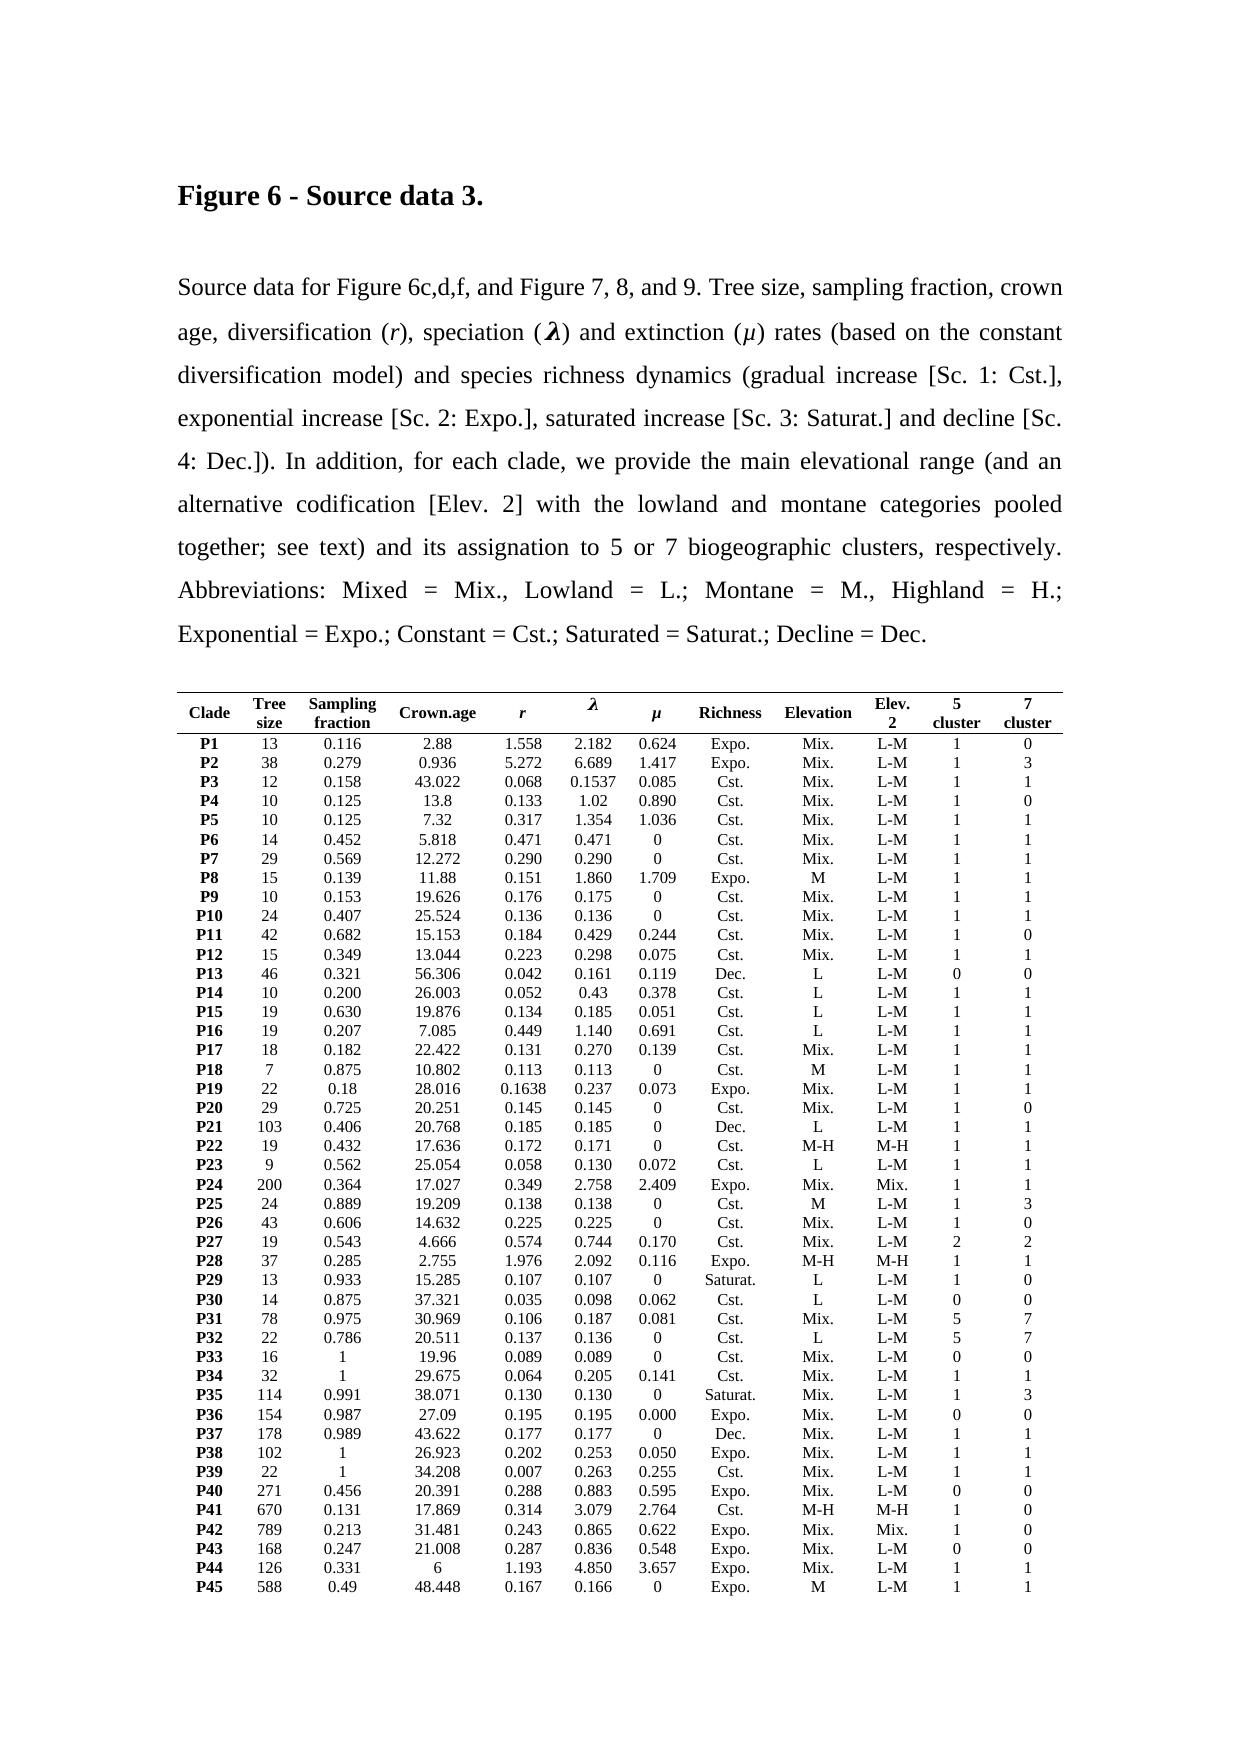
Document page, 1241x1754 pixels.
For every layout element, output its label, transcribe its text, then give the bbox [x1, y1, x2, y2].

table_cell 0.213 [297, 1519, 387, 1538]
table_cell 0.136 [559, 1328, 627, 1347]
table_cell P5 [177, 810, 241, 829]
table_cell Expo. [688, 1539, 773, 1558]
table_cell 0.064 [488, 1366, 559, 1385]
table_cell 43 [241, 1213, 297, 1232]
table_cell 1 [992, 1174, 1063, 1193]
table_cell 3 [992, 1385, 1063, 1404]
table_cell Mix. [773, 1443, 863, 1462]
table_cell 22 [241, 1079, 297, 1098]
table_header 5 cluster [921, 693, 992, 732]
table_cell P12 [177, 944, 241, 963]
table_cell 0 [992, 1270, 1063, 1289]
table_cell 0 [921, 1347, 992, 1366]
table_cell 1 [921, 1213, 992, 1232]
table_cell 1 [992, 1424, 1063, 1443]
table_cell 0 [992, 1404, 1063, 1423]
table_cell 1 [297, 1347, 387, 1366]
table_cell 0.253 [559, 1443, 627, 1462]
table_cell 0.136 [559, 906, 627, 925]
table_cell 0 [921, 1289, 992, 1308]
table_cell 0.139 [627, 1040, 687, 1059]
table_cell L-M [863, 1539, 921, 1558]
table_cell L-M [863, 1002, 921, 1021]
table_cell 2.182 [559, 734, 627, 753]
table_cell 1 [992, 1577, 1063, 1596]
table_cell 0.171 [559, 1136, 627, 1155]
table_cell Cst. [688, 906, 773, 925]
table_cell M [773, 1059, 863, 1078]
table_cell Mix. [773, 925, 863, 944]
table_header Elev. 2 [863, 693, 921, 732]
table_cell Mix. [773, 829, 863, 848]
table_cell L-M [863, 1021, 921, 1040]
table_cell Saturat. [688, 1385, 773, 1404]
table_cell Cst. [688, 1462, 773, 1481]
table_cell 0.166 [559, 1577, 627, 1596]
table_cell 0.167 [488, 1577, 559, 1596]
table_cell P39 [177, 1462, 241, 1481]
table_cell 6.689 [559, 753, 627, 772]
table_cell 5.272 [488, 753, 559, 772]
table_cell 670 [241, 1500, 297, 1519]
table_cell 43.022 [388, 772, 487, 791]
table_cell Mix. [773, 791, 863, 810]
table_cell Cst. [688, 1098, 773, 1117]
table_cell 0.195 [559, 1404, 627, 1423]
table_cell 1 [992, 1251, 1063, 1270]
table_cell 1 [992, 1155, 1063, 1174]
table_cell Cst. [688, 1328, 773, 1347]
table_cell Dec. [688, 1424, 773, 1443]
table_cell P3 [177, 772, 241, 791]
table_cell 27.09 [388, 1404, 487, 1423]
table_cell P31 [177, 1309, 241, 1328]
table_cell L [773, 983, 863, 1002]
table_cell 0.407 [297, 906, 387, 925]
table_cell 0.089 [488, 1347, 559, 1366]
table_cell Expo. [688, 1079, 773, 1098]
table_cell 0.145 [559, 1098, 627, 1117]
table_cell P1 [177, 734, 241, 753]
table_cell 21.008 [388, 1539, 487, 1558]
table_cell M-H [773, 1500, 863, 1519]
table_cell L [773, 1328, 863, 1347]
table_cell L-M [863, 1328, 921, 1347]
table_cell 1 [921, 849, 992, 868]
table_cell 0.314 [488, 1500, 559, 1519]
table_cell 1.976 [488, 1251, 559, 1270]
table_cell 0.290 [559, 849, 627, 868]
table_cell 17.636 [388, 1136, 487, 1155]
table_cell 0.058 [488, 1155, 559, 1174]
table_cell L-M [863, 1462, 921, 1481]
table_cell 10.802 [388, 1059, 487, 1078]
table_cell 0.548 [627, 1539, 687, 1558]
table_cell Cst. [688, 944, 773, 963]
table_cell 13 [241, 1270, 297, 1289]
table_cell 19.626 [388, 887, 487, 906]
table_header Clade [177, 693, 241, 732]
table_cell L-M [863, 1385, 921, 1404]
table_cell P20 [177, 1098, 241, 1117]
table_cell 0 [627, 829, 687, 848]
table_cell 0.243 [488, 1519, 559, 1538]
table_cell 0.116 [297, 734, 387, 753]
table_cell 0 [627, 1194, 687, 1213]
table_cell 0.263 [559, 1462, 627, 1481]
table_cell Dec. [688, 1117, 773, 1136]
table_cell 1 [921, 1519, 992, 1538]
table_cell 1 [921, 1577, 992, 1596]
table_cell 0 [992, 1347, 1063, 1366]
table_cell P41 [177, 1500, 241, 1519]
table_cell Cst. [688, 887, 773, 906]
table_cell 29 [241, 1098, 297, 1117]
table_cell Cst. [688, 1040, 773, 1059]
table_cell Dec. [688, 964, 773, 983]
table_cell Cst. [688, 1232, 773, 1251]
table_cell 0.175 [559, 887, 627, 906]
table_cell 22 [241, 1328, 297, 1347]
table_cell 0.133 [488, 791, 559, 810]
table_cell 19 [241, 1232, 297, 1251]
table_cell Cst. [688, 983, 773, 1002]
table_cell 19 [241, 1021, 297, 1040]
table_cell 1 [992, 1117, 1063, 1136]
table_cell 0.569 [297, 849, 387, 868]
table_cell 0 [992, 1289, 1063, 1308]
table_cell 0.933 [297, 1270, 387, 1289]
table_cell L-M [863, 810, 921, 829]
table_cell 7.085 [388, 1021, 487, 1040]
table_cell 0.158 [297, 772, 387, 791]
table_cell 31.481 [388, 1519, 487, 1538]
table_cell 0.081 [627, 1309, 687, 1328]
table_cell L [773, 964, 863, 983]
table_cell Mix. [773, 1385, 863, 1404]
table_cell Expo. [688, 868, 773, 887]
table_cell Mix. [773, 1174, 863, 1193]
table_cell 0.225 [559, 1213, 627, 1232]
table_cell P44 [177, 1558, 241, 1577]
table_cell 0.085 [627, 772, 687, 791]
table_cell 5 [921, 1328, 992, 1347]
table_cell 0.225 [488, 1213, 559, 1232]
table_cell 126 [241, 1558, 297, 1577]
table_cell 0.125 [297, 791, 387, 810]
table_cell Mix. [773, 1213, 863, 1232]
table_cell P15 [177, 1002, 241, 1021]
table_cell 0.890 [627, 791, 687, 810]
table_cell 1 [921, 1098, 992, 1117]
table_cell L-M [863, 964, 921, 983]
table_cell 13 [241, 734, 297, 753]
table_cell Cst. [688, 849, 773, 868]
table_cell 2.764 [627, 1500, 687, 1519]
table_cell 32 [241, 1366, 297, 1385]
table_cell 0.287 [488, 1539, 559, 1558]
table_cell 1 [921, 753, 992, 772]
table_cell Expo. [688, 1519, 773, 1538]
table_cell 1 [921, 983, 992, 1002]
table_cell P13 [177, 964, 241, 983]
table_header Tree size [241, 693, 297, 732]
table_cell 0 [627, 1347, 687, 1366]
table_cell 1 [921, 1117, 992, 1136]
table_cell L-M [863, 868, 921, 887]
table_cell 56.306 [388, 964, 487, 983]
table_cell 0.052 [488, 983, 559, 1002]
table_cell Cst. [688, 1021, 773, 1040]
table_cell L-M [863, 1194, 921, 1213]
table_cell L-M [863, 772, 921, 791]
table_cell Cst. [688, 1136, 773, 1155]
table_header Sampling fraction [297, 693, 387, 732]
table_cell Cst. [688, 1213, 773, 1232]
table_cell 1 [921, 810, 992, 829]
table_cell 15 [241, 944, 297, 963]
table_cell L-M [863, 944, 921, 963]
table_cell 0 [992, 1098, 1063, 1117]
table_cell Mix. [773, 1098, 863, 1117]
table_cell 0.43 [559, 983, 627, 1002]
table_cell 0.883 [559, 1481, 627, 1500]
table_cell 1.193 [488, 1558, 559, 1577]
table_header Elevation [773, 693, 863, 732]
table_cell 1 [992, 1366, 1063, 1385]
table_cell 0.562 [297, 1155, 387, 1174]
table_cell L-M [863, 1404, 921, 1423]
table_cell 25.054 [388, 1155, 487, 1174]
table_cell 0.072 [627, 1155, 687, 1174]
table_cell 0.137 [488, 1328, 559, 1347]
table_cell 1 [992, 887, 1063, 906]
table_cell 22 [241, 1462, 297, 1481]
table_cell 0 [627, 1270, 687, 1289]
table_cell 0 [992, 1500, 1063, 1519]
table_cell 0.406 [297, 1117, 387, 1136]
table_cell 1 [921, 1021, 992, 1040]
table_cell M-H [863, 1136, 921, 1155]
table_cell 19.876 [388, 1002, 487, 1021]
table_cell L-M [863, 906, 921, 925]
table_cell Mix. [773, 1539, 863, 1558]
table_cell 20.251 [388, 1098, 487, 1117]
table_cell P45 [177, 1577, 241, 1596]
table_cell Cst. [688, 1289, 773, 1308]
table_cell P34 [177, 1366, 241, 1385]
table_cell 789 [241, 1519, 297, 1538]
table_cell P32 [177, 1328, 241, 1347]
table_cell L-M [863, 791, 921, 810]
table_cell 1 [921, 1366, 992, 1385]
table_cell Mix. [773, 906, 863, 925]
table_cell 1 [921, 906, 992, 925]
table_cell Mix. [773, 1309, 863, 1328]
table_cell 0 [627, 1136, 687, 1155]
table_cell 0.237 [559, 1079, 627, 1098]
table_cell 1 [921, 1270, 992, 1289]
table_cell 0.107 [559, 1270, 627, 1289]
table_cell 18 [241, 1040, 297, 1059]
table_cell 1 [921, 1424, 992, 1443]
table_cell 0 [627, 1059, 687, 1078]
table_cell 0.145 [488, 1098, 559, 1117]
table_cell 15.285 [388, 1270, 487, 1289]
table_cell Mix. [773, 734, 863, 753]
table_cell 0 [627, 1385, 687, 1404]
table_cell 2.88 [388, 734, 487, 753]
table_cell 1 [992, 1079, 1063, 1098]
table_cell 3.657 [627, 1558, 687, 1577]
table_cell 7 [992, 1328, 1063, 1347]
table_cell 13.044 [388, 944, 487, 963]
table_cell 0 [992, 925, 1063, 944]
table_cell 2.092 [559, 1251, 627, 1270]
table_cell Mix. [773, 1040, 863, 1059]
table_cell P43 [177, 1539, 241, 1558]
table_cell 19 [241, 1136, 297, 1155]
table_cell 30.969 [388, 1309, 487, 1328]
table_cell 0 [921, 964, 992, 983]
table_cell 0.865 [559, 1519, 627, 1538]
table_cell 0.279 [297, 753, 387, 772]
table_cell 14.632 [388, 1213, 487, 1232]
table_cell 102 [241, 1443, 297, 1462]
table_cell 1.860 [559, 868, 627, 887]
table_cell 12.272 [388, 849, 487, 868]
table_cell 1.558 [488, 734, 559, 753]
table_cell 0.452 [297, 829, 387, 848]
table_cell P8 [177, 868, 241, 887]
table_cell 1 [992, 1040, 1063, 1059]
table_cell L-M [863, 1424, 921, 1443]
table_cell 1.036 [627, 810, 687, 829]
table_cell 25.524 [388, 906, 487, 925]
table_cell 2 [921, 1232, 992, 1251]
table_cell 10 [241, 791, 297, 810]
table_cell P33 [177, 1347, 241, 1366]
table_cell P36 [177, 1404, 241, 1423]
table_cell L-M [863, 1270, 921, 1289]
table_cell 17.869 [388, 1500, 487, 1519]
table_cell 0.247 [297, 1539, 387, 1558]
table_cell 0.349 [488, 1174, 559, 1193]
table_cell Mix. [773, 887, 863, 906]
table_cell 19.96 [388, 1347, 487, 1366]
table_cell L-M [863, 1059, 921, 1078]
table_cell 19.209 [388, 1194, 487, 1213]
table_cell Mix. [773, 772, 863, 791]
table_cell 0.200 [297, 983, 387, 1002]
table_cell 103 [241, 1117, 297, 1136]
table_cell L [773, 1270, 863, 1289]
table_cell 37.321 [388, 1289, 487, 1308]
table_cell P10 [177, 906, 241, 925]
table_cell 20.391 [388, 1481, 487, 1500]
table_cell 1 [992, 829, 1063, 848]
table_cell 0.349 [297, 944, 387, 963]
table_cell 0.007 [488, 1462, 559, 1481]
table_cell 0.288 [488, 1481, 559, 1500]
table_cell 0.875 [297, 1289, 387, 1308]
table_cell 34.208 [388, 1462, 487, 1481]
table_cell 0.331 [297, 1558, 387, 1577]
table_cell Cst. [688, 1500, 773, 1519]
table_cell 0.185 [559, 1117, 627, 1136]
table_cell 0 [627, 1328, 687, 1347]
table_cell 0.630 [297, 1002, 387, 1021]
table_cell Cst. [688, 1194, 773, 1213]
table_cell Cst. [688, 1347, 773, 1366]
table_cell 1 [921, 1040, 992, 1059]
table_cell 0.624 [627, 734, 687, 753]
table_cell 7 [992, 1309, 1063, 1328]
table_cell 0.606 [297, 1213, 387, 1232]
table_header 7 cluster [992, 693, 1063, 732]
table_cell Expo. [688, 1577, 773, 1596]
table_cell M-H [863, 1500, 921, 1519]
table_cell 0.786 [297, 1328, 387, 1347]
table_header 𝛌 [559, 693, 627, 732]
table_cell 26.923 [388, 1443, 487, 1462]
table_cell 0.062 [627, 1289, 687, 1308]
table_cell P9 [177, 887, 241, 906]
table_cell 114 [241, 1385, 297, 1404]
table_cell 1 [921, 1500, 992, 1519]
table_cell 22.422 [388, 1040, 487, 1059]
table_cell 0.177 [488, 1424, 559, 1443]
table_cell 0.073 [627, 1079, 687, 1098]
table_cell 19 [241, 1002, 297, 1021]
table_cell 26.003 [388, 983, 487, 1002]
table_cell 0.285 [297, 1251, 387, 1270]
table_cell L [773, 1002, 863, 1021]
table_cell L-M [863, 1289, 921, 1308]
table_cell 1.140 [559, 1021, 627, 1040]
table_cell 24 [241, 906, 297, 925]
table_cell 1 [992, 1059, 1063, 1078]
table_cell L-M [863, 1558, 921, 1577]
table_cell 1 [921, 1155, 992, 1174]
table_cell 0.432 [297, 1136, 387, 1155]
table_cell P28 [177, 1251, 241, 1270]
table_cell 0.068 [488, 772, 559, 791]
table_cell L-M [863, 734, 921, 753]
table_cell 1 [921, 1385, 992, 1404]
table_cell 0.172 [488, 1136, 559, 1155]
table_cell 0 [992, 734, 1063, 753]
table_cell 0.682 [297, 925, 387, 944]
table_cell M [773, 868, 863, 887]
table_cell 38 [241, 753, 297, 772]
table_cell Cst. [688, 1366, 773, 1385]
table_cell Cst. [688, 772, 773, 791]
table_cell 0.317 [488, 810, 559, 829]
table_cell P18 [177, 1059, 241, 1078]
table_cell 0.185 [559, 1002, 627, 1021]
table_cell 0 [921, 1539, 992, 1558]
table_cell 24 [241, 1194, 297, 1213]
table_cell 0.195 [488, 1404, 559, 1423]
table_cell 0.119 [627, 964, 687, 983]
table_cell 4.666 [388, 1232, 487, 1251]
table_cell 0.936 [388, 753, 487, 772]
table_cell L-M [863, 1040, 921, 1059]
table_cell 1 [992, 810, 1063, 829]
table_cell 12 [241, 772, 297, 791]
table_cell 0 [921, 1481, 992, 1500]
table_cell 1.02 [559, 791, 627, 810]
table_cell 9 [241, 1155, 297, 1174]
table_cell Expo. [688, 1174, 773, 1193]
table_cell 4.850 [559, 1558, 627, 1577]
table_cell 0 [627, 1117, 687, 1136]
table_cell 0.595 [627, 1481, 687, 1500]
table_cell 1 [992, 1443, 1063, 1462]
table_cell P22 [177, 1136, 241, 1155]
table_cell Mix. [773, 1347, 863, 1366]
table_cell 17.027 [388, 1174, 487, 1193]
table_cell 0 [992, 1213, 1063, 1232]
table_cell P14 [177, 983, 241, 1002]
table_cell 0.177 [559, 1424, 627, 1443]
table_cell 1 [992, 849, 1063, 868]
table_cell Cst. [688, 810, 773, 829]
table_cell 168 [241, 1539, 297, 1558]
table_cell 0 [627, 1098, 687, 1117]
table_cell 1 [297, 1462, 387, 1481]
table_cell 1.709 [627, 868, 687, 887]
table_cell 1 [992, 983, 1063, 1002]
table_cell 0.574 [488, 1232, 559, 1251]
table_cell 0.456 [297, 1481, 387, 1500]
table_cell 1 [921, 1059, 992, 1078]
table_cell L [773, 1021, 863, 1040]
table_cell M [773, 1577, 863, 1596]
table_cell 0.207 [297, 1021, 387, 1040]
table_cell 0 [992, 791, 1063, 810]
table_cell Mix. [773, 944, 863, 963]
table_cell 0.18 [297, 1079, 387, 1098]
table_cell 0 [921, 1404, 992, 1423]
table_cell P11 [177, 925, 241, 944]
table_cell 0.138 [488, 1194, 559, 1213]
table_cell 0.153 [297, 887, 387, 906]
table_cell 1 [921, 734, 992, 753]
table_cell 0.290 [488, 849, 559, 868]
table_cell L-M [863, 1213, 921, 1232]
table_cell Cst. [688, 925, 773, 944]
table_cell 10 [241, 887, 297, 906]
table_cell L-M [863, 925, 921, 944]
table_cell P35 [177, 1385, 241, 1404]
table_cell 13.8 [388, 791, 487, 810]
table_cell 3.079 [559, 1500, 627, 1519]
table_cell L-M [863, 1347, 921, 1366]
table_cell 48.448 [388, 1577, 487, 1596]
table_cell Mix. [773, 1232, 863, 1251]
table_cell Mix. [773, 1424, 863, 1443]
table_cell 0.098 [559, 1289, 627, 1308]
table_cell 3 [992, 1194, 1063, 1213]
table_cell P30 [177, 1289, 241, 1308]
table_cell Cst. [688, 1059, 773, 1078]
table_cell 37 [241, 1251, 297, 1270]
table_cell Mix. [773, 1366, 863, 1385]
table_cell Cst. [688, 1155, 773, 1174]
table_cell 0.113 [559, 1059, 627, 1078]
table_cell 0.141 [627, 1366, 687, 1385]
table_cell L-M [863, 1232, 921, 1251]
table_cell 0.151 [488, 868, 559, 887]
table_cell 0.185 [488, 1117, 559, 1136]
table_cell 1 [921, 1174, 992, 1193]
table_cell 78 [241, 1309, 297, 1328]
table_cell 0.176 [488, 887, 559, 906]
table_cell 1.417 [627, 753, 687, 772]
table_cell 29.675 [388, 1366, 487, 1385]
table_cell 0.875 [297, 1059, 387, 1078]
table_cell P6 [177, 829, 241, 848]
table_cell 7 [241, 1059, 297, 1078]
table_cell 0 [627, 887, 687, 906]
table_cell 0.161 [559, 964, 627, 983]
table_cell 0.130 [559, 1155, 627, 1174]
table_header r [488, 693, 559, 732]
table_cell 1 [992, 1558, 1063, 1577]
table_cell 20.768 [388, 1117, 487, 1136]
table_cell Mix. [863, 1174, 921, 1193]
table_cell 588 [241, 1577, 297, 1596]
table_cell Expo. [688, 1404, 773, 1423]
table_cell 6 [388, 1558, 487, 1577]
table_cell Expo. [688, 1481, 773, 1500]
table_cell 0.1537 [559, 772, 627, 791]
table_cell Mix. [773, 1462, 863, 1481]
table_cell 1 [992, 868, 1063, 887]
table_cell 0.075 [627, 944, 687, 963]
table_cell 2.755 [388, 1251, 487, 1270]
table_cell L-M [863, 1079, 921, 1098]
table_cell 1 [921, 1002, 992, 1021]
table_cell 42 [241, 925, 297, 944]
table_cell 0.223 [488, 944, 559, 963]
table_cell 2.758 [559, 1174, 627, 1193]
table_cell P40 [177, 1481, 241, 1500]
table_cell 0.744 [559, 1232, 627, 1251]
table_cell 1 [921, 829, 992, 848]
table_cell Expo. [688, 753, 773, 772]
table_cell 1 [992, 944, 1063, 963]
table_cell 2.409 [627, 1174, 687, 1193]
table_cell 1 [921, 1079, 992, 1098]
table_header Crown.age [388, 693, 487, 732]
table_cell 1 [921, 1443, 992, 1462]
table_cell P42 [177, 1519, 241, 1538]
table_cell 1 [921, 1462, 992, 1481]
table_cell P7 [177, 849, 241, 868]
table_cell Mix. [773, 1558, 863, 1577]
table_cell 2 [992, 1232, 1063, 1251]
table_header µ [627, 693, 687, 732]
table_cell 1 [921, 887, 992, 906]
table_cell 0.725 [297, 1098, 387, 1117]
table_cell Cst. [688, 791, 773, 810]
table_cell 1 [992, 1021, 1063, 1040]
table_cell 0.889 [297, 1194, 387, 1213]
table_cell L-M [863, 1098, 921, 1117]
table_cell 0 [992, 1539, 1063, 1558]
table_cell P21 [177, 1117, 241, 1136]
table_cell L [773, 1155, 863, 1174]
table_cell Saturat. [688, 1270, 773, 1289]
table_cell P17 [177, 1040, 241, 1059]
table_cell 0.471 [559, 829, 627, 848]
table_cell 1 [921, 1194, 992, 1213]
table_cell 1 [297, 1366, 387, 1385]
table_cell 1 [921, 925, 992, 944]
table_cell Mix. [773, 753, 863, 772]
table_cell 3 [992, 753, 1063, 772]
table_cell L-M [863, 983, 921, 1002]
table_cell 1 [921, 1251, 992, 1270]
table_cell 0.543 [297, 1232, 387, 1251]
table_cell L [773, 1289, 863, 1308]
table_cell 0 [627, 1577, 687, 1596]
table_cell L-M [863, 1155, 921, 1174]
table_cell L-M [863, 1117, 921, 1136]
table_cell 0.106 [488, 1309, 559, 1328]
table_cell 1 [921, 791, 992, 810]
table_cell Mix. [773, 849, 863, 868]
table_cell 0.050 [627, 1443, 687, 1462]
table_cell L-M [863, 1309, 921, 1328]
table_cell 0.622 [627, 1519, 687, 1538]
table_cell 1 [921, 772, 992, 791]
table_cell 0.042 [488, 964, 559, 983]
table_cell L-M [863, 1443, 921, 1462]
table_cell 0.187 [559, 1309, 627, 1328]
table_cell Mix. [773, 810, 863, 829]
table_cell Cst. [688, 1309, 773, 1328]
table_cell 0.130 [559, 1385, 627, 1404]
table_cell 0.136 [488, 906, 559, 925]
table_cell M [773, 1194, 863, 1213]
table_cell 154 [241, 1404, 297, 1423]
table_cell 0.471 [488, 829, 559, 848]
table_cell Expo. [688, 1558, 773, 1577]
text Figure 6 - Source data 3. [177, 178, 1063, 212]
table_cell Mix. [863, 1519, 921, 1538]
table_cell L-M [863, 829, 921, 848]
table_cell 0.051 [627, 1002, 687, 1021]
table_cell 0.989 [297, 1424, 387, 1443]
table_cell 0.131 [488, 1040, 559, 1059]
table_cell P16 [177, 1021, 241, 1040]
table_cell 0.1638 [488, 1079, 559, 1098]
table_cell 0.202 [488, 1443, 559, 1462]
table_cell 0.131 [297, 1500, 387, 1519]
table_cell P19 [177, 1079, 241, 1098]
table_cell 178 [241, 1424, 297, 1443]
table_cell 1 [921, 1136, 992, 1155]
table_cell 0.49 [297, 1577, 387, 1596]
table_cell 0 [992, 1519, 1063, 1538]
table_cell 46 [241, 964, 297, 983]
table_cell 0 [627, 1213, 687, 1232]
table_cell L [773, 1117, 863, 1136]
table_cell 0.139 [297, 868, 387, 887]
table_cell Cst. [688, 829, 773, 848]
table_cell P26 [177, 1213, 241, 1232]
table_cell P23 [177, 1155, 241, 1174]
table_cell 10 [241, 810, 297, 829]
table_cell 271 [241, 1481, 297, 1500]
table_cell 0.130 [488, 1385, 559, 1404]
table_cell 1 [992, 1002, 1063, 1021]
table_cell M-H [773, 1136, 863, 1155]
table_cell 0.364 [297, 1174, 387, 1193]
table_cell 15.153 [388, 925, 487, 944]
table_cell 0.836 [559, 1539, 627, 1558]
table_cell 200 [241, 1174, 297, 1193]
table_cell 0.298 [559, 944, 627, 963]
table_cell L-M [863, 1577, 921, 1596]
table_cell 43.622 [388, 1424, 487, 1443]
text Source data for Figure 6c,d,f, and Figure 7, 8, and 9. Tree size, sampling fraction, crown age, diversification (r), speciation (𝛌) and extinction (µ) rates (based on the constant diversification model) and species richness dynamics (gradual increase [Sc. 1: Cst.], exponential increase [Sc. 2: Expo.], saturated increase [Sc. 3: Saturat.] and decline [Sc. 4: Dec.]). In addition, for each clade, we provide the main elevational range (and an alternative codification [Elev. 2] with the lowland and montane categories pooled together; see text) and its assignation to 5 or 7 biogeographic clusters, respectively. Abbreviations: Mixed = Mix., Lowland = L.; Montane = M., Highland = H.; Exponential = Expo.; Constant = Cst.; Saturated = Saturat.; Decline = Dec. [177, 272, 1063, 647]
table_cell 1 [297, 1443, 387, 1462]
table_cell 0 [627, 906, 687, 925]
table_cell 28.016 [388, 1079, 487, 1098]
table_cell 0.107 [488, 1270, 559, 1289]
table_cell L-M [863, 849, 921, 868]
table_cell 0.170 [627, 1232, 687, 1251]
table_cell L-M [863, 887, 921, 906]
table_cell 0.125 [297, 810, 387, 829]
table_cell 0.000 [627, 1404, 687, 1423]
table_cell P24 [177, 1174, 241, 1193]
table_cell 16 [241, 1347, 297, 1366]
table_cell 0.691 [627, 1021, 687, 1040]
table_cell 1 [992, 772, 1063, 791]
table_cell 0.138 [559, 1194, 627, 1213]
table_cell L-M [863, 1366, 921, 1385]
table_cell Expo. [688, 734, 773, 753]
table_cell 14 [241, 1289, 297, 1308]
table_cell P38 [177, 1443, 241, 1462]
table_cell 0 [627, 1424, 687, 1443]
table_cell 20.511 [388, 1328, 487, 1347]
table_cell 0.378 [627, 983, 687, 1002]
table_cell 1 [992, 1136, 1063, 1155]
table_cell P25 [177, 1194, 241, 1213]
table_cell 38.071 [388, 1385, 487, 1404]
table_cell Expo. [688, 1251, 773, 1270]
table_cell 0.975 [297, 1309, 387, 1328]
table_cell P27 [177, 1232, 241, 1251]
table_cell 5.818 [388, 829, 487, 848]
table_cell 10 [241, 983, 297, 1002]
table_cell 0.035 [488, 1289, 559, 1308]
table_cell 7.32 [388, 810, 487, 829]
table_cell Expo. [688, 1443, 773, 1462]
table_cell 0 [627, 849, 687, 868]
table_cell M-H [773, 1251, 863, 1270]
table_cell 0.449 [488, 1021, 559, 1040]
table_cell 29 [241, 849, 297, 868]
table_cell Cst. [688, 1002, 773, 1021]
table_cell 14 [241, 829, 297, 848]
table_cell 1 [921, 868, 992, 887]
table_cell 0.184 [488, 925, 559, 944]
table_cell 5 [921, 1309, 992, 1328]
table_cell Mix. [773, 1404, 863, 1423]
table_cell L-M [863, 1481, 921, 1500]
table_cell Mix. [773, 1079, 863, 1098]
table_cell P4 [177, 791, 241, 810]
table_cell 0 [992, 1481, 1063, 1500]
table_cell 1.354 [559, 810, 627, 829]
table_cell 0.116 [627, 1251, 687, 1270]
table_cell 0.205 [559, 1366, 627, 1385]
table_cell 0.429 [559, 925, 627, 944]
table_cell 0 [992, 964, 1063, 983]
table_cell 15 [241, 868, 297, 887]
table_cell 1 [921, 1558, 992, 1577]
table_cell 1 [992, 906, 1063, 925]
table_cell P29 [177, 1270, 241, 1289]
table_cell 1 [921, 944, 992, 963]
table_cell P2 [177, 753, 241, 772]
table_cell 0.991 [297, 1385, 387, 1404]
table_cell 0.244 [627, 925, 687, 944]
table_cell 0.987 [297, 1404, 387, 1423]
table_cell 1 [992, 1462, 1063, 1481]
table_cell P37 [177, 1424, 241, 1443]
table_cell 11.88 [388, 868, 487, 887]
table_cell 0.182 [297, 1040, 387, 1059]
table_header Richness [688, 693, 773, 732]
table_cell 0.134 [488, 1002, 559, 1021]
table_cell 0.255 [627, 1462, 687, 1481]
table_cell 0.321 [297, 964, 387, 983]
table_cell M-H [863, 1251, 921, 1270]
table_cell Mix. [773, 1481, 863, 1500]
table_cell Mix. [773, 1519, 863, 1538]
table_cell 0.270 [559, 1040, 627, 1059]
table_cell 0.113 [488, 1059, 559, 1078]
table_cell 0.089 [559, 1347, 627, 1366]
table_cell L-M [863, 753, 921, 772]
